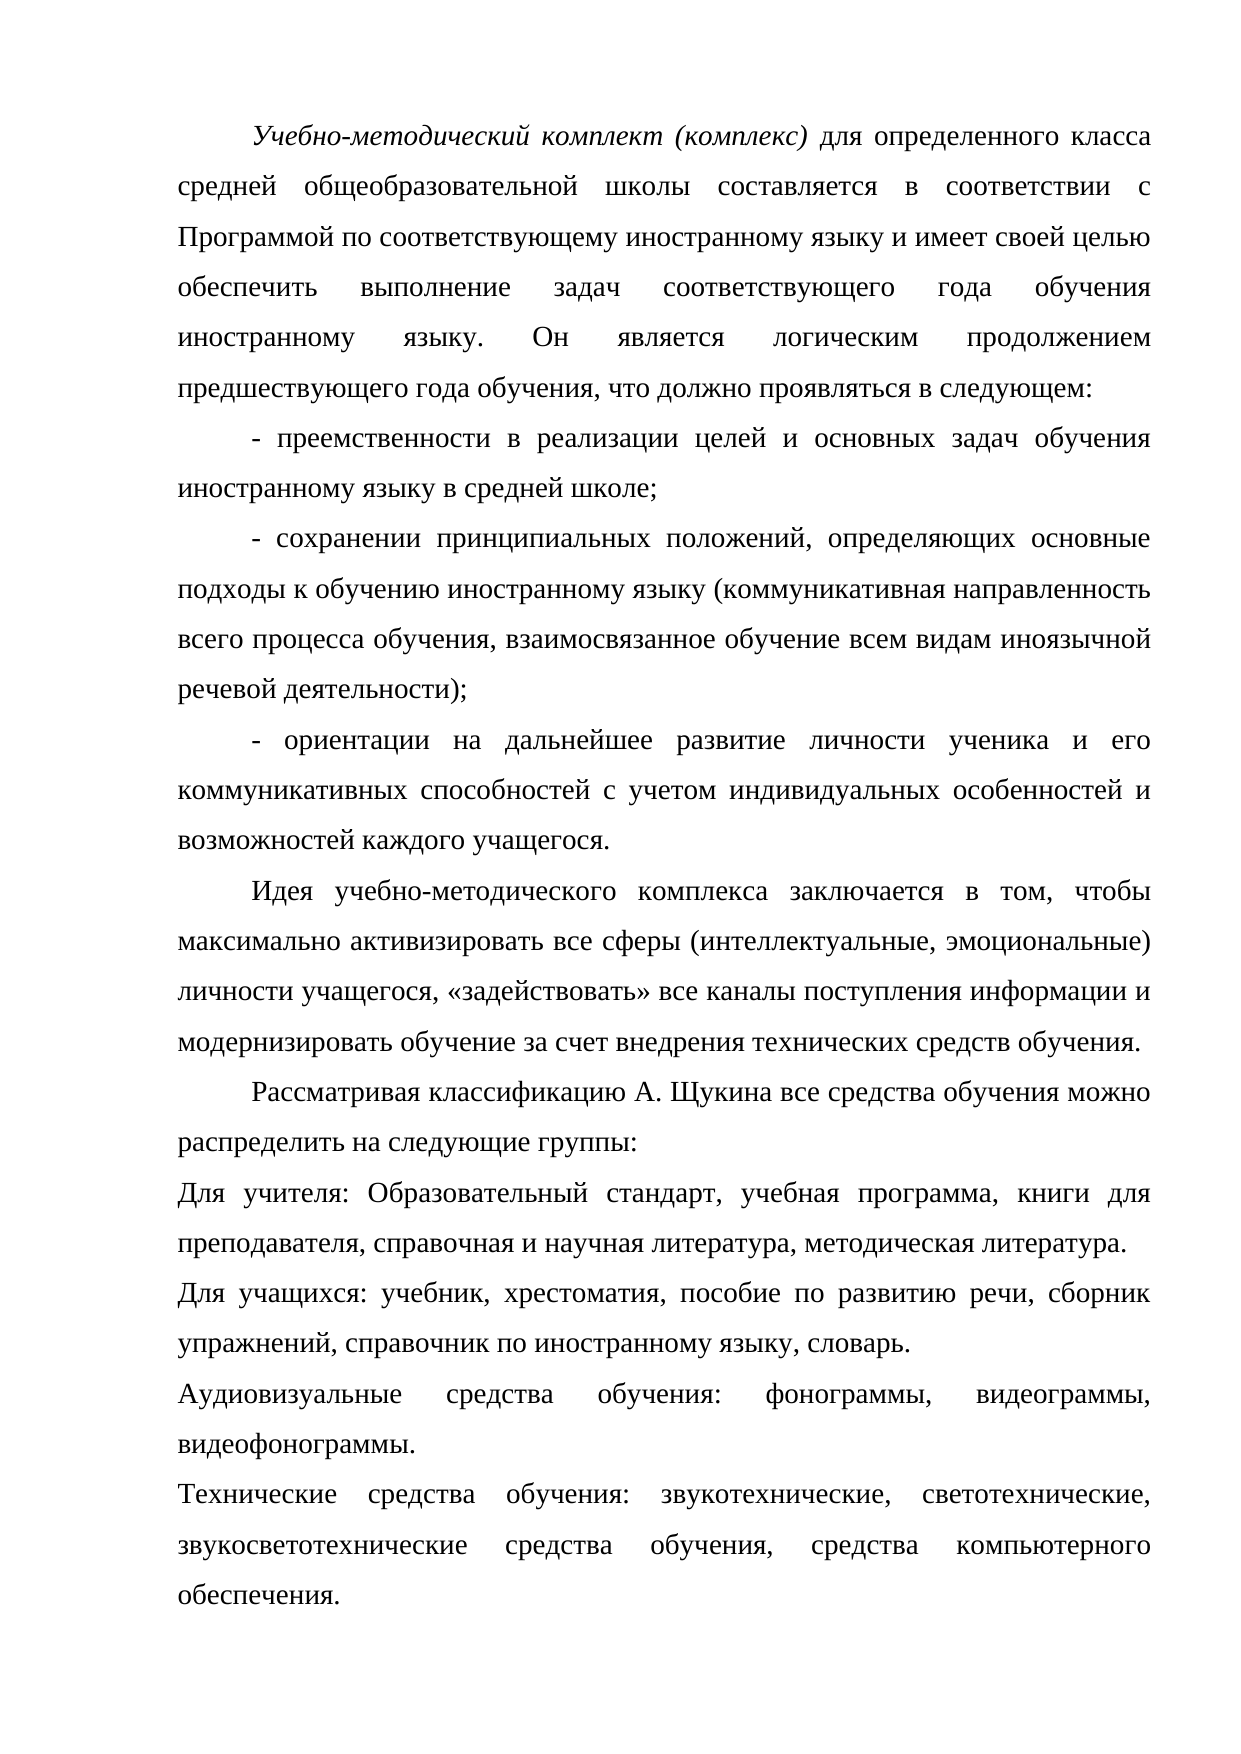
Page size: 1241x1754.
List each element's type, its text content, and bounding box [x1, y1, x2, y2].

text Идея учебно-методического комплекса заключается в том, чтобы максимально активизировать все сферы (интеллектуальные, эмоциональные) личности учащегося, «задействовать» все каналы поступления информации и модернизировать обучение за счет внедрения технических средств обучения. [177, 873, 1152, 1057]
text Рассматривая классификацию А. Щукина все средства обучения можно распределить на следующие группы: [177, 1074, 1152, 1158]
text - ориентации на дальнейшее развитие личности ученика и его коммуникативных способностей с учетом индивидуальных особенностей и возможностей каждого учащегося. [177, 722, 1152, 856]
text Для учителя: Образовательный стандарт, учебная программа, книги для преподавателя, справочная и научная литература, методическая литература. [177, 1175, 1152, 1258]
text - сохранении принципиальных положений, определяющих основные подходы к обучению иностранному языку (коммуникативная направленность всего процесса обучения, взаимосвязанное обучение всем видам иноязычной речевой деятельности); [177, 521, 1152, 705]
text Для учащихся: учебник, хрестоматия, пособие по развитию речи, сборник упражнений, справочник по иностранному языку, словарь. [177, 1275, 1152, 1359]
text - преемственности в реализации целей и основных задач обучения иностранному языку в средней школе; [177, 420, 1152, 504]
text Учебно-методический комплект (комплекс) для определенного класса средней общеобразовательной школы составляется в соответствии с Программой по соответствующему иностранному языку и имеет своей целью обеспечить выполнение задач соответствующего года обучения иностранному языку. Он является логическим продолжением предшествующего года обучения, что должно проявляться в следующем: [177, 118, 1152, 403]
text Технические средства обучения: звукотехнические, светотехнические, звукосветотехнические средства обучения, средства компьютерного обеспечения. [177, 1477, 1152, 1611]
text Аудиовизуальные средства обучения: фонограммы, видеограммы, видеофонограммы. [177, 1376, 1152, 1460]
